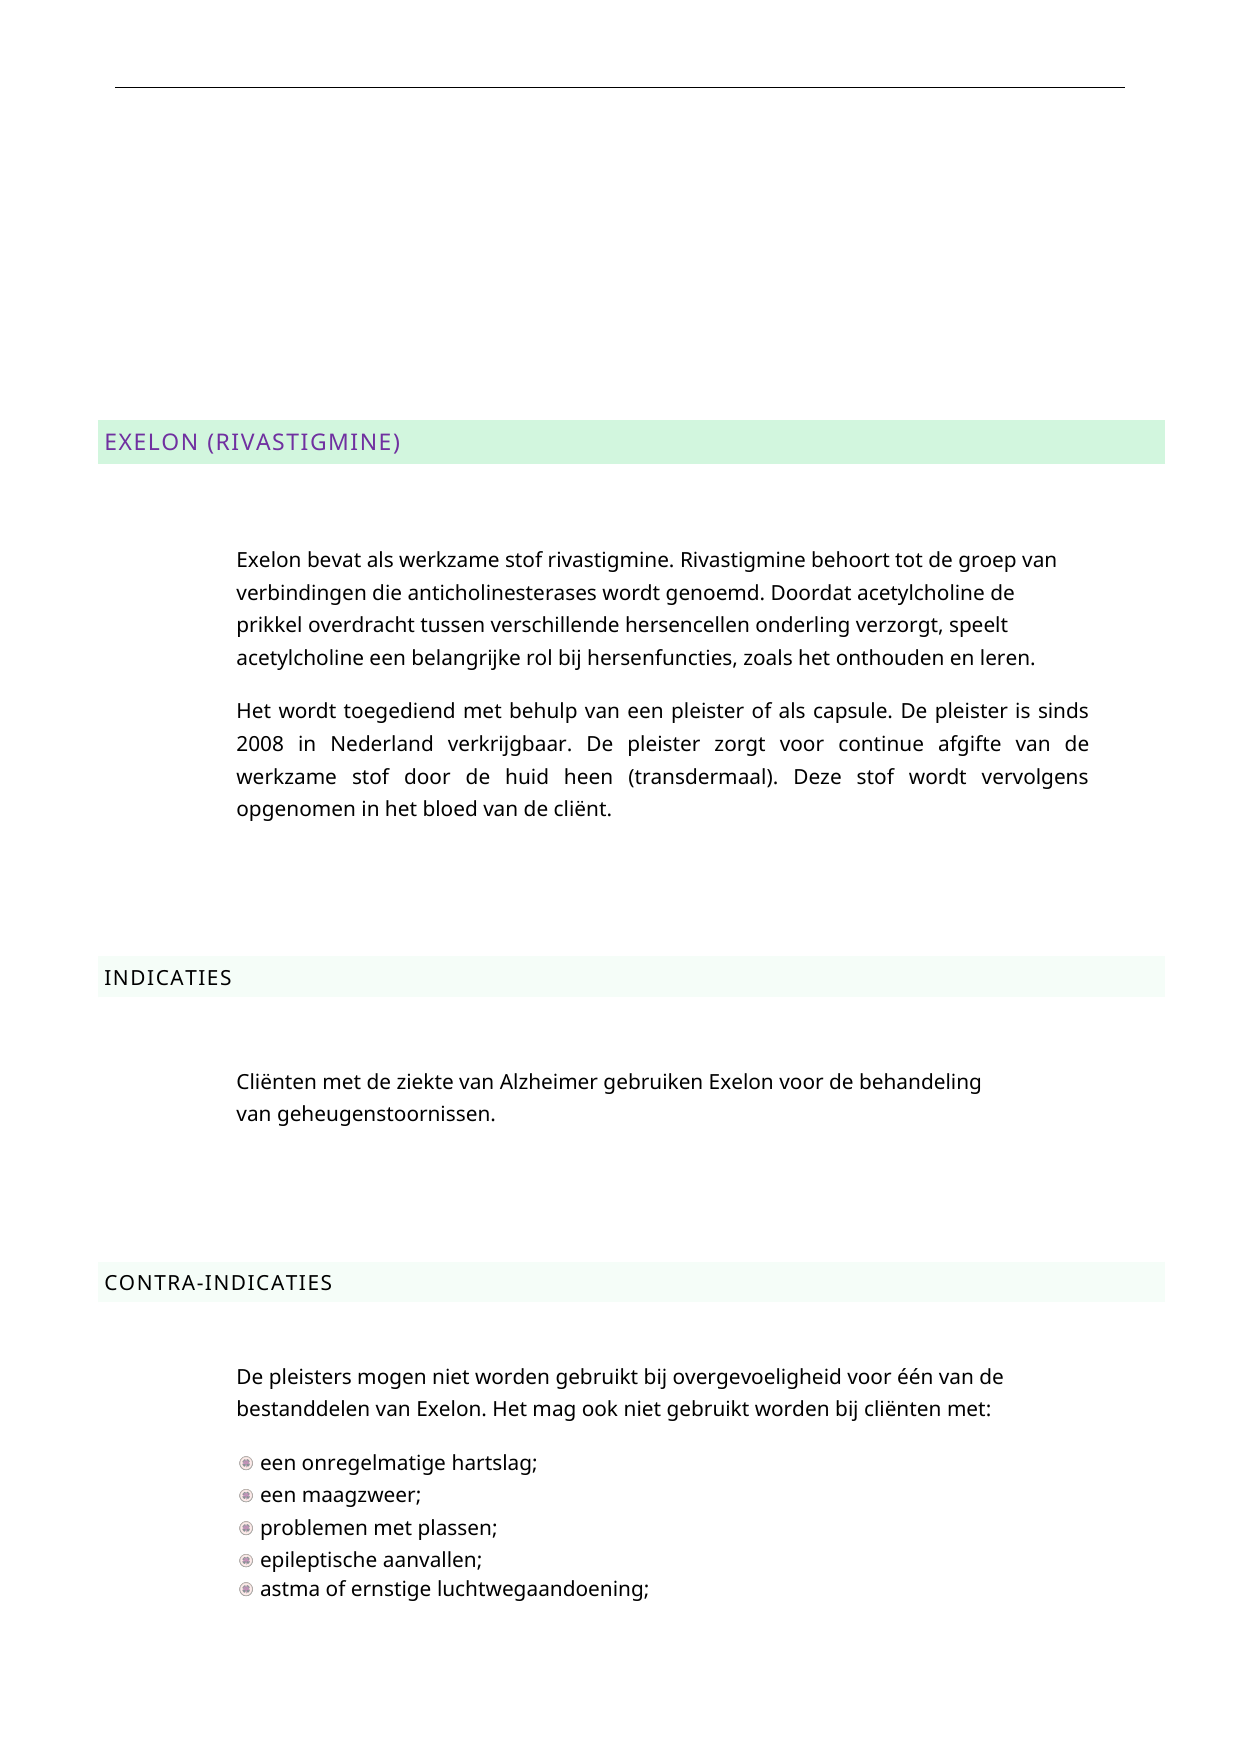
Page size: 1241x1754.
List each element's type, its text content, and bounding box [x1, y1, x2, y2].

subtitle Exelon (rivastigmine) [104, 426, 1159, 458]
picture [237, 1486, 255, 1503]
picture [237, 1579, 255, 1597]
list astma of ernstige luchtwegaandoening; [236, 1574, 1159, 1602]
picture [237, 1453, 255, 1471]
picture [237, 1551, 255, 1568]
subtitle Contra-indicaties [104, 1268, 1159, 1296]
list een onregelmatige hartslag; [236, 1448, 1159, 1476]
text De pleisters mogen niet worden gebruikt bij overgevoeligheid voor één van de bestanddelen van Exelon. Het mag ook niet gebruikt worden bij cliënten met: [236, 1362, 1087, 1423]
list epileptische aanvallen; [236, 1546, 1159, 1574]
picture [237, 1518, 255, 1536]
text Exelon bevat als werkzame stof rivastigmine. Rivastigmine behoort tot de groep van verbindingen die anticholinesterases wordt genoemd. Doordat acetylcholine de prikkel overdracht tussen verschillende hersencellen onderling verzorgt, speelt acetylcholine een belangrijke rol bij hersenfuncties, zoals het onthouden en leren. [236, 545, 1061, 672]
text Het wordt toegediend met behulp van een pleister of als capsule. De pleister is sinds 2008 in Nederland verkrijgbaar. De pleister zorgt voor continue afgifte van de werkzame stof door de huid heen (transdermaal). Deze stof wordt vervolgens opgenomen in het bloed van de cliënt. [236, 697, 1090, 823]
text Cliënten met de ziekte van Alzheimer gebruiken Exelon voor de behandeling van geheugenstoornissen. [236, 1067, 983, 1128]
subtitle Indicaties [104, 963, 1159, 991]
list een maagzweer; [236, 1480, 1159, 1509]
list problemen met plassen; [236, 1513, 1159, 1541]
